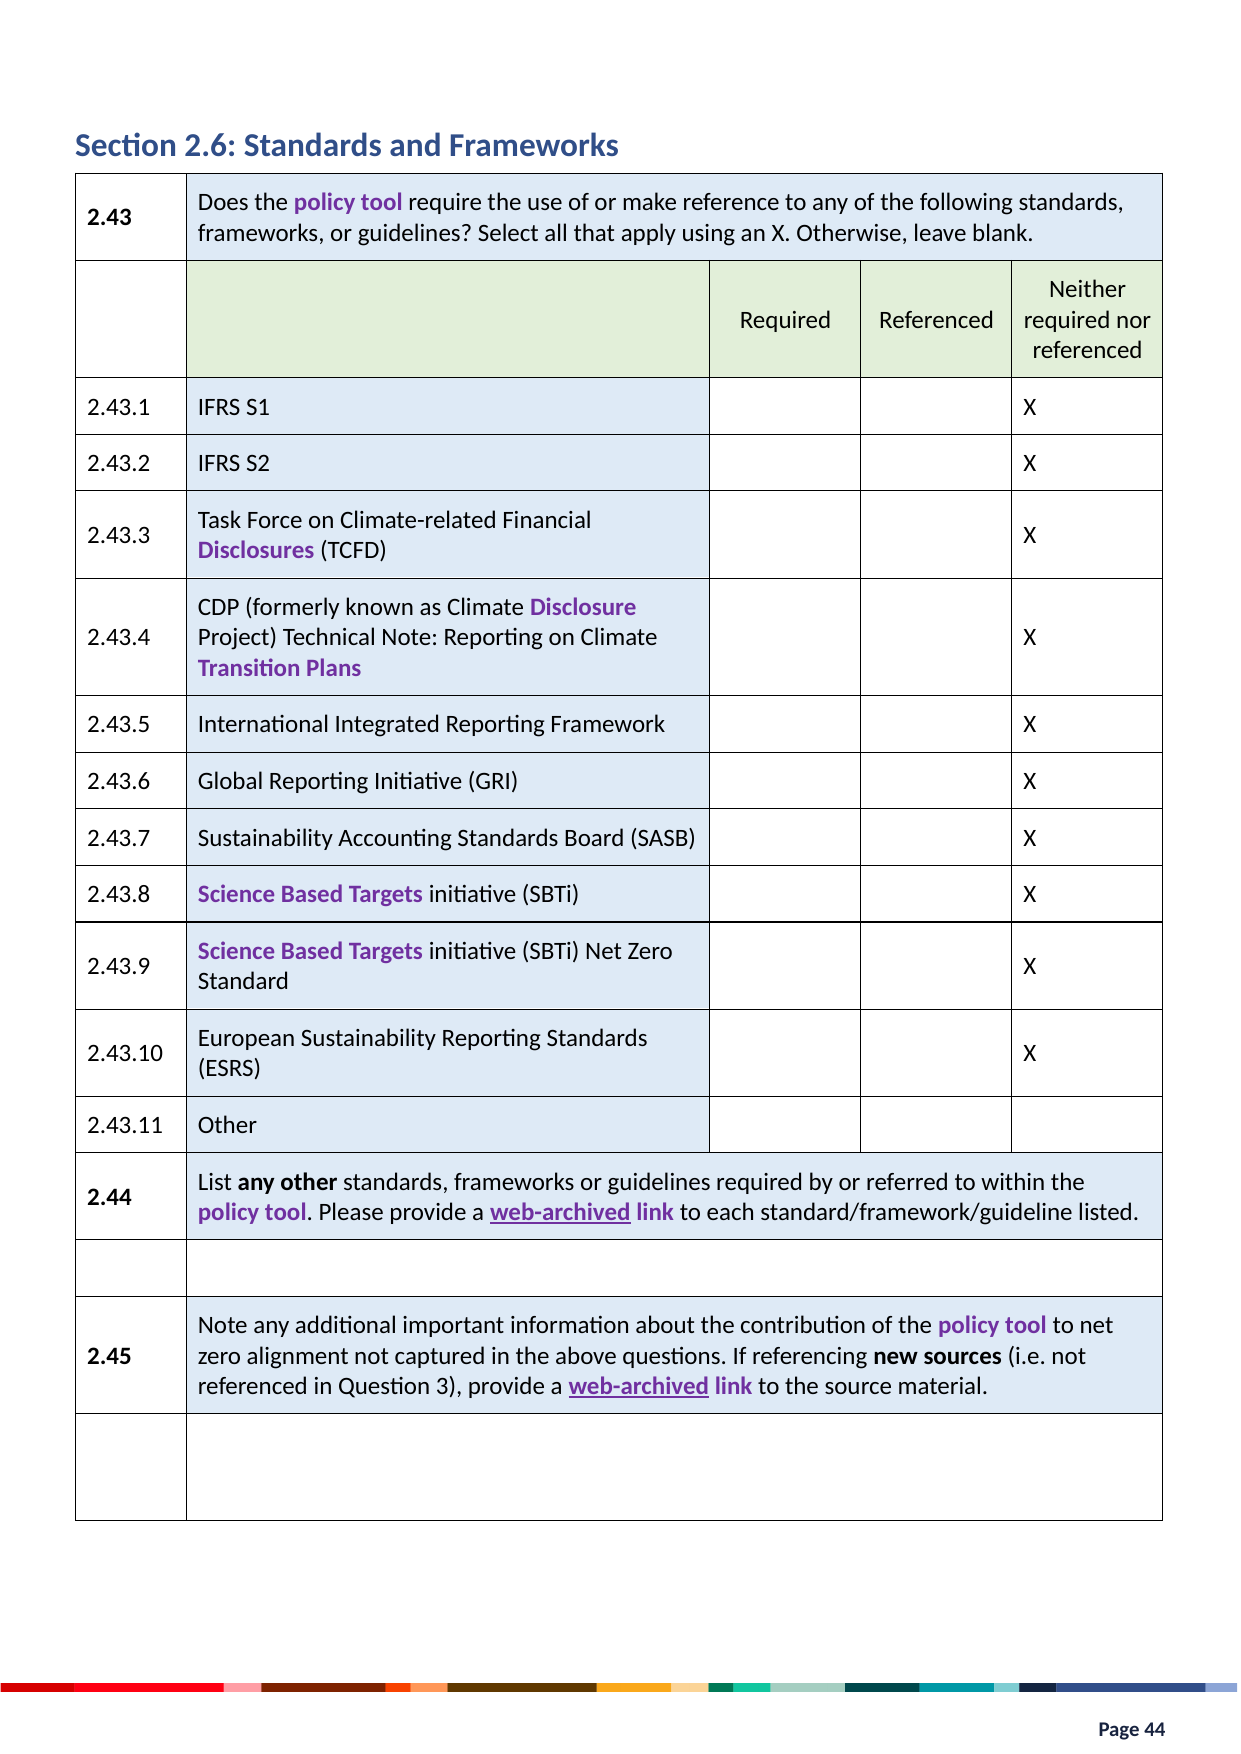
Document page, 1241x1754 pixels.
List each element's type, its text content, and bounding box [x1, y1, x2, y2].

table_cell Note any additional important information about the contribution of the policy tool to net zero alignment not captured in the above questions. If referencing new sources (i.e. not referenced in Question 3), provide a web-archived link to the source material. [187, 1297, 1162, 1413]
table_cell [861, 1010, 1011, 1096]
table_cell Science Based Targets initiative (SBTi) Net Zero Standard [187, 923, 709, 1008]
table_cell [710, 923, 860, 1008]
table_cell Sustainability Accounting Standards Board (SASB) [187, 809, 709, 865]
table_cell X [1012, 923, 1162, 1008]
table_cell 2.43.10 [76, 1010, 186, 1096]
table_cell X [1012, 378, 1162, 434]
table_cell [710, 378, 860, 434]
table_cell IFRS S1 [187, 378, 709, 434]
table_cell Task Force on Climate-related Financial Disclosures (TCFD) [187, 491, 709, 577]
table_cell [861, 696, 1011, 752]
table_cell [710, 1010, 860, 1096]
table_cell Required [710, 261, 860, 377]
table_cell [710, 579, 860, 695]
table_cell [710, 491, 860, 577]
table_cell [861, 435, 1011, 490]
table_cell 2.43.5 [76, 696, 186, 752]
picture [0, 1683, 1236, 1692]
table_cell [710, 435, 860, 490]
table_cell Science Based Targets initiative (SBTi) [187, 866, 709, 921]
table_cell [861, 809, 1011, 865]
table_cell [861, 866, 1011, 921]
subtitle Section 2.6: Standards and Frameworks [75, 123, 1165, 164]
table_cell [710, 1097, 860, 1152]
table_cell [861, 491, 1011, 577]
table_cell 2.43.8 [76, 866, 186, 921]
table_cell [861, 923, 1011, 1008]
table_cell List any other standards, frameworks or guidelines required by or referred to within the policy tool. Please provide a web-archived link to each standard/framework/guideline listed. [187, 1153, 1162, 1239]
table_cell 2.43.6 [76, 753, 186, 808]
table_cell X [1012, 753, 1162, 808]
table_cell International Integrated Reporting Framework [187, 696, 709, 752]
table_cell [76, 261, 186, 377]
table_cell X [1012, 435, 1162, 490]
table_cell X [1012, 866, 1162, 921]
table_header Does the policy tool require the use of or make reference to any of the following standards, frameworks, or guidelines? Select all that apply using an X. Otherwise, leave blank. [187, 174, 1162, 260]
table_cell 2.45 [76, 1297, 186, 1413]
table_cell Global Reporting Initiative (GRI) [187, 753, 709, 808]
table_cell European Sustainability Reporting Standards (ESRS) [187, 1010, 709, 1096]
table_cell 2.43.1 [76, 378, 186, 434]
table_cell [710, 753, 860, 808]
table_cell 2.43.9 [76, 923, 186, 1008]
table_cell [861, 1097, 1011, 1152]
table_cell [187, 1414, 1162, 1519]
table_cell X [1012, 1010, 1162, 1096]
table_cell [710, 696, 860, 752]
table_cell [1012, 1097, 1162, 1152]
table_cell [187, 1240, 1162, 1296]
table_cell [187, 261, 709, 377]
table_cell Neither required nor referenced [1012, 261, 1162, 377]
table_cell X [1012, 491, 1162, 577]
table_cell X [1012, 696, 1162, 752]
table_cell [710, 866, 860, 921]
table_cell [76, 1414, 186, 1519]
table_cell 2.43.3 [76, 491, 186, 577]
table_cell 2.43.4 [76, 579, 186, 695]
table_cell 2.43.11 [76, 1097, 186, 1152]
table_cell X [1012, 579, 1162, 695]
table_cell 2.43.2 [76, 435, 186, 490]
table_cell [76, 1240, 186, 1296]
table_cell Other [187, 1097, 709, 1152]
table_cell Referenced [861, 261, 1011, 377]
table_cell CDP (formerly known as Climate Disclosure Project) Technical Note: Reporting on Climate Transition Plans [187, 579, 709, 695]
table_cell X [1012, 809, 1162, 865]
table_cell [861, 579, 1011, 695]
table_header 2.43 [76, 174, 186, 260]
table_cell [861, 753, 1011, 808]
table_cell 2.44 [76, 1153, 186, 1239]
table_cell 2.43.7 [76, 809, 186, 865]
table_cell IFRS S2 [187, 435, 709, 490]
table_cell [861, 378, 1011, 434]
table_cell [710, 809, 860, 865]
